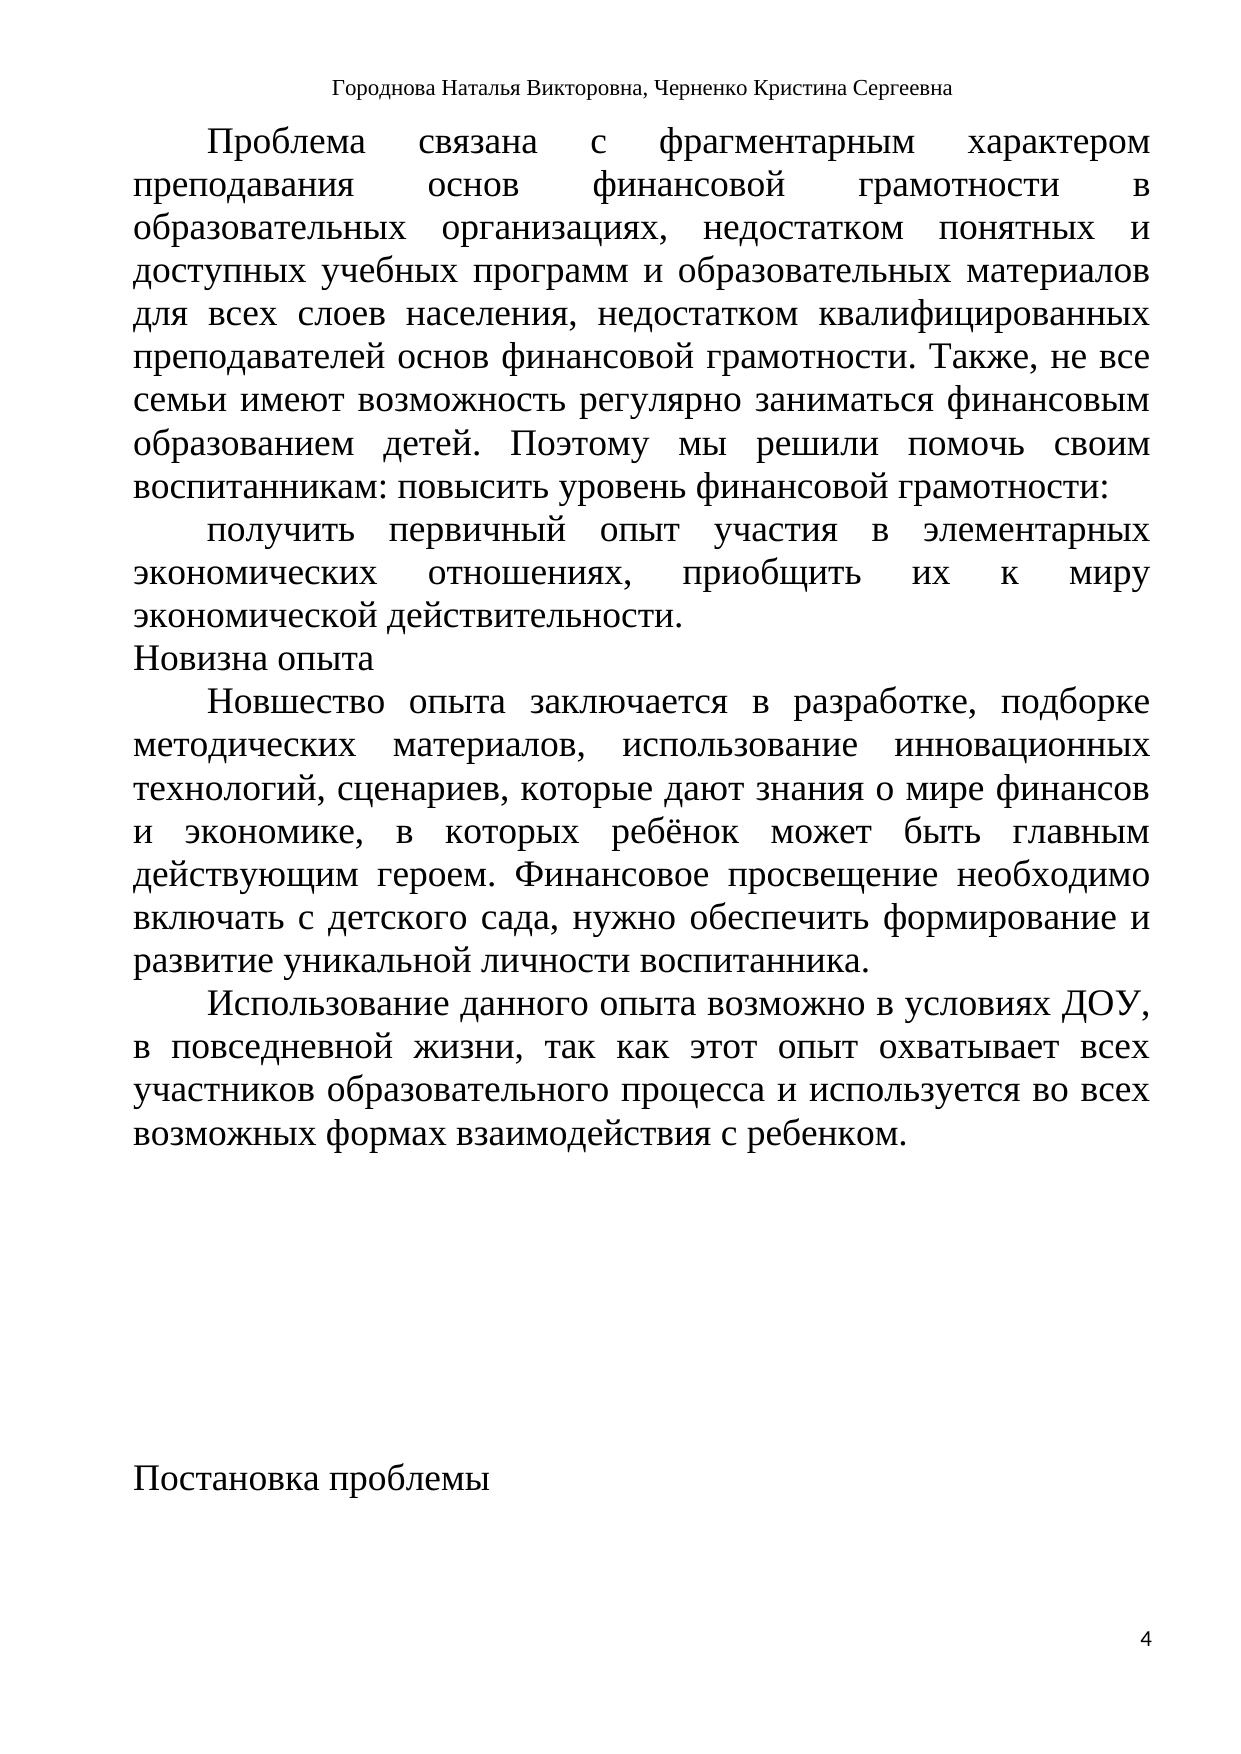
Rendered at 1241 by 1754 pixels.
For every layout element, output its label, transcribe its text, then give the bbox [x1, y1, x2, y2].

text Постановка проблемы [133, 1455, 1152, 1498]
text Новшество опыта заключается в разработке, подборке методических материалов, использование инновационных технологий, сценариев, которые дают знания о мире финансов и экономике, в которых ребёнок может быть главным действующим героем. Финансовое просвещение необходимо включать с детского сада, нужно обеспечить формирование и развитие уникальной личности воспитанника. [133, 679, 1152, 981]
text Новизна опыта [133, 636, 1152, 679]
text получить первичный опыт участия в элементарных экономических отношениях, приобщить их к миру экономической действительности. [133, 506, 1152, 636]
text Проблема связана с фрагментарным характером преподавания основ финансовой грамотности в образовательных организациях, недостатком понятных и доступных учебных программ и образовательных материалов для всех слоев населения, недостатком квалифицированных преподавателей основ финансовой грамотности. Также, не все семьи имеют возможность регулярно заниматься финансовым образованием детей. Поэтому мы решили помочь своим воспитанникам: повысить уровень финансовой грамотности: [133, 118, 1152, 506]
text Использование данного опыта возможно в условиях ДОУ, в повседневной жизни, так как этот опыт охватывает всех участников образовательного процесса и используется во всех возможных формах взаимодействия с ребенком. [133, 981, 1152, 1153]
